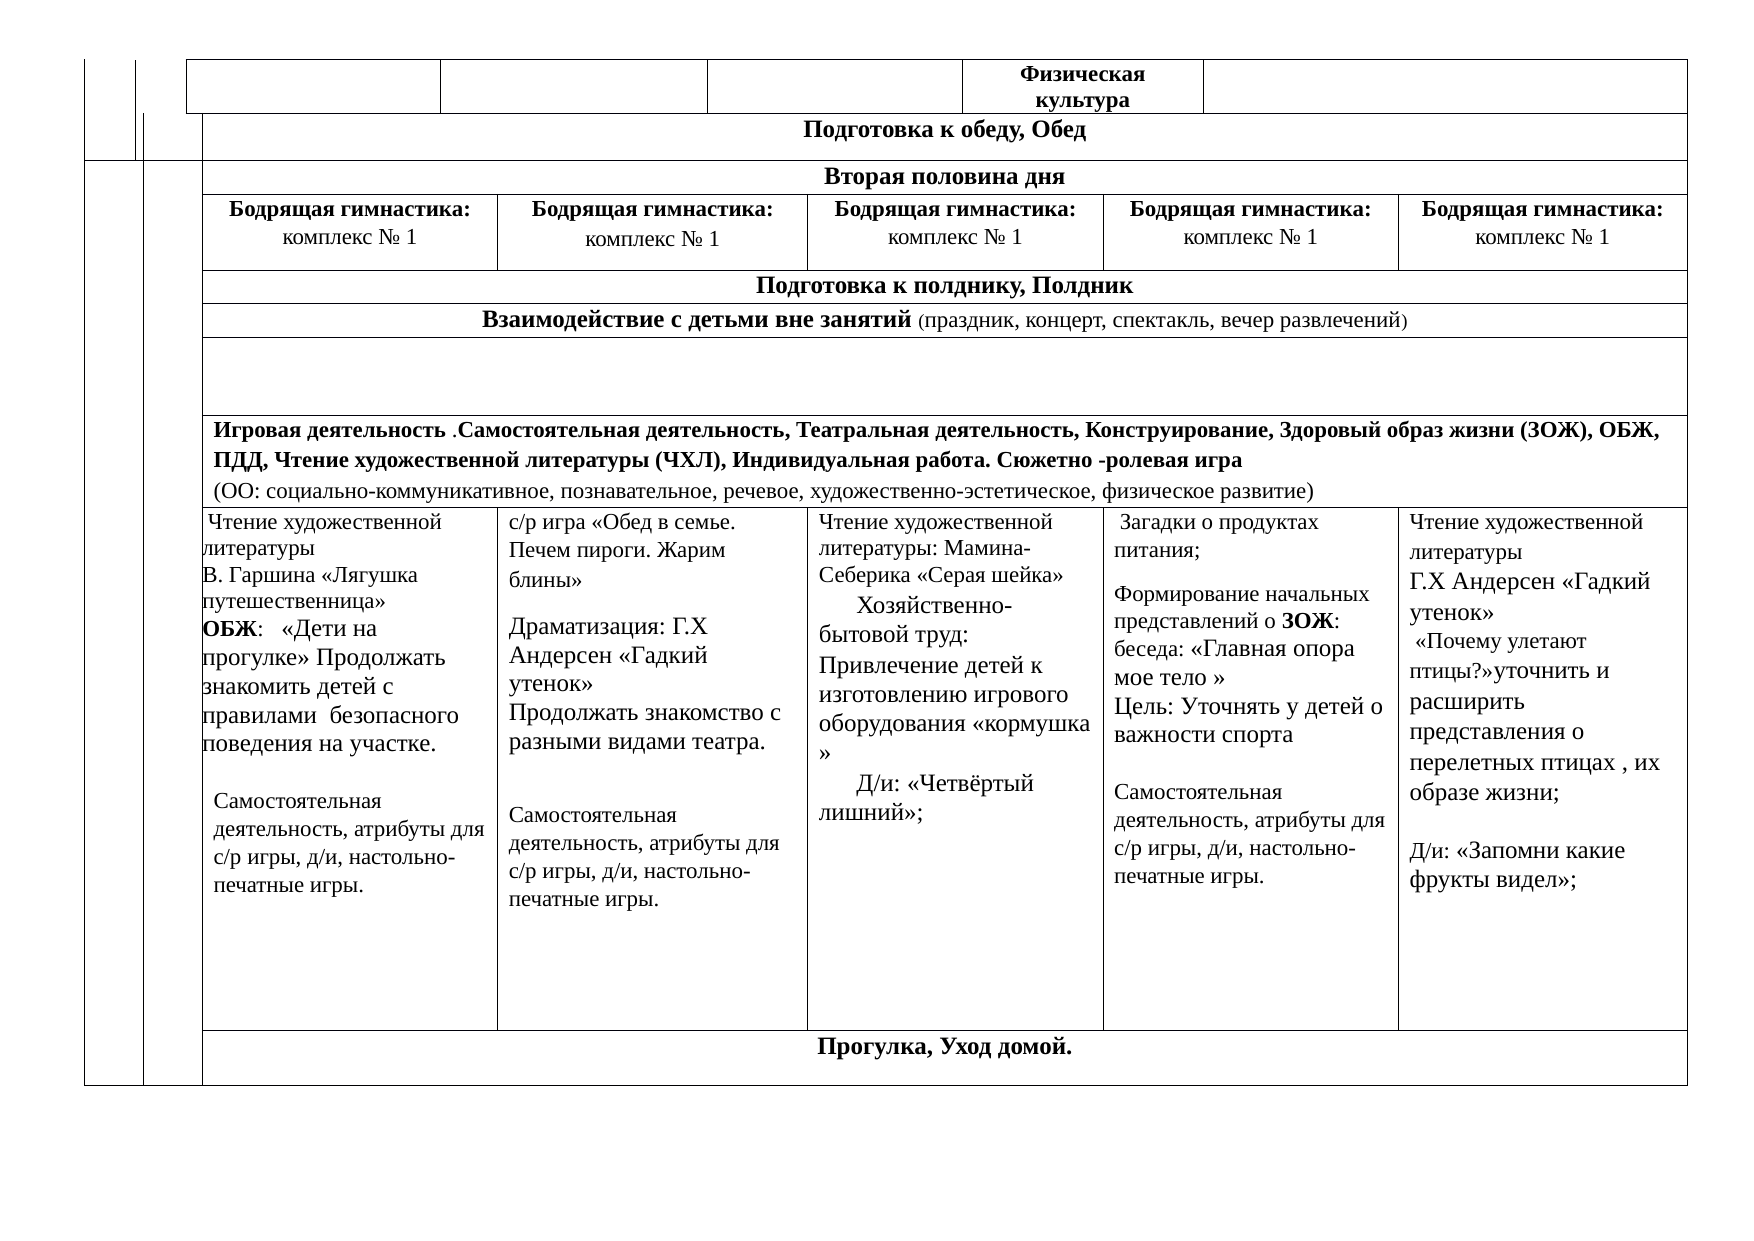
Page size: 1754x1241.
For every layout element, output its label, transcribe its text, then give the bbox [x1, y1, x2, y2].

table_cell Бодрящая гимнастика: комплекс № 1 [1399, 195, 1687, 269]
table_cell с/р игра «Обед в семье. Печем пироги. Жарим блины» Драматизация: Г.Х Андерсен «Гадкий утенок» Продолжать знакомство с разными видами театра. Самостоятельная деятельность, атрибуты для с/р игры, д/и, настольно-печатные игры. [498, 508, 807, 1030]
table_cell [1204, 60, 1687, 113]
table_cell Загадки о продуктах питания; Формирование начальных представлений о ЗОЖ: беседа: «Главная опора мое тело » Цель: Уточнять у детей о важности спорта Самостоятельная деятельность, атрибуты для с/р игры, д/и, настольно-печатные игры. [1104, 508, 1398, 1030]
table_cell Чтение художественной литературы Г.Х Андерсен «Гадкий утенок» «Почему улетают птицы?»уточнить и расширить представления о перелетных птицах , их образе жизни; Д/и: «Запомни какие фрукты видел»; [1399, 508, 1687, 1030]
table_cell Бодрящая гимнастика: комплекс № 1 [498, 195, 807, 269]
table_cell Бодрящая гимнастика: комплекс № 1 [808, 195, 1103, 269]
table_cell Игровая деятельность .Самостоятельная деятельность, Театральная деятельность, Конструирование, Здоровый образ жизни (ЗОЖ), ОБЖ, ПДД, Чтение художественной литературы (ЧХЛ), Индивидуальная работа. Сюжетно -ролевая игра (ОО: социально-коммуникативное, познавательное, речевое, художественно-эстетическое, физическое развитие) [203, 416, 1687, 507]
table_cell Подготовка к обеду, Обед [203, 114, 1687, 160]
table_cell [441, 60, 707, 113]
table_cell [187, 60, 440, 113]
table_cell Подготовка к полднику, Полдник [203, 271, 1687, 303]
table_cell Физическая культура [963, 60, 1203, 113]
table_cell [144, 161, 202, 1085]
table_cell Взаимодействие с детьми вне занятий (праздник, концерт, спектакль, вечер развлечений) [203, 304, 1687, 337]
table_cell Бодрящая гимнастика: комплекс № 1 [1104, 195, 1398, 269]
table_cell [85, 161, 143, 1085]
table_cell Бодрящая гимнастика: комплекс № 1 [203, 195, 497, 269]
table_cell Чтение художественной литературы: Мамина- Себерика «Серая шейка» Хозяйственно-бытовой труд: Привлечение детей к изготовлению игрового оборудования «кормушка » Д/и: «Четвёртый лишний»; [808, 508, 1103, 1030]
table_cell Прогулка, Уход домой. [203, 1031, 1687, 1085]
table_cell [203, 338, 1687, 415]
table_cell Вторая половина дня [203, 161, 1687, 194]
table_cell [708, 60, 962, 113]
table_cell Чтение художественной литературы В. Гаршина «Лягушка путешественница» ОБЖ: «Дети на прогулке» Продолжать знакомить детей с правилами безопасного поведения на участке. Самостоятельная деятельность, атрибуты для с/р игры, д/и, настольно-печатные игры. [203, 508, 497, 1030]
